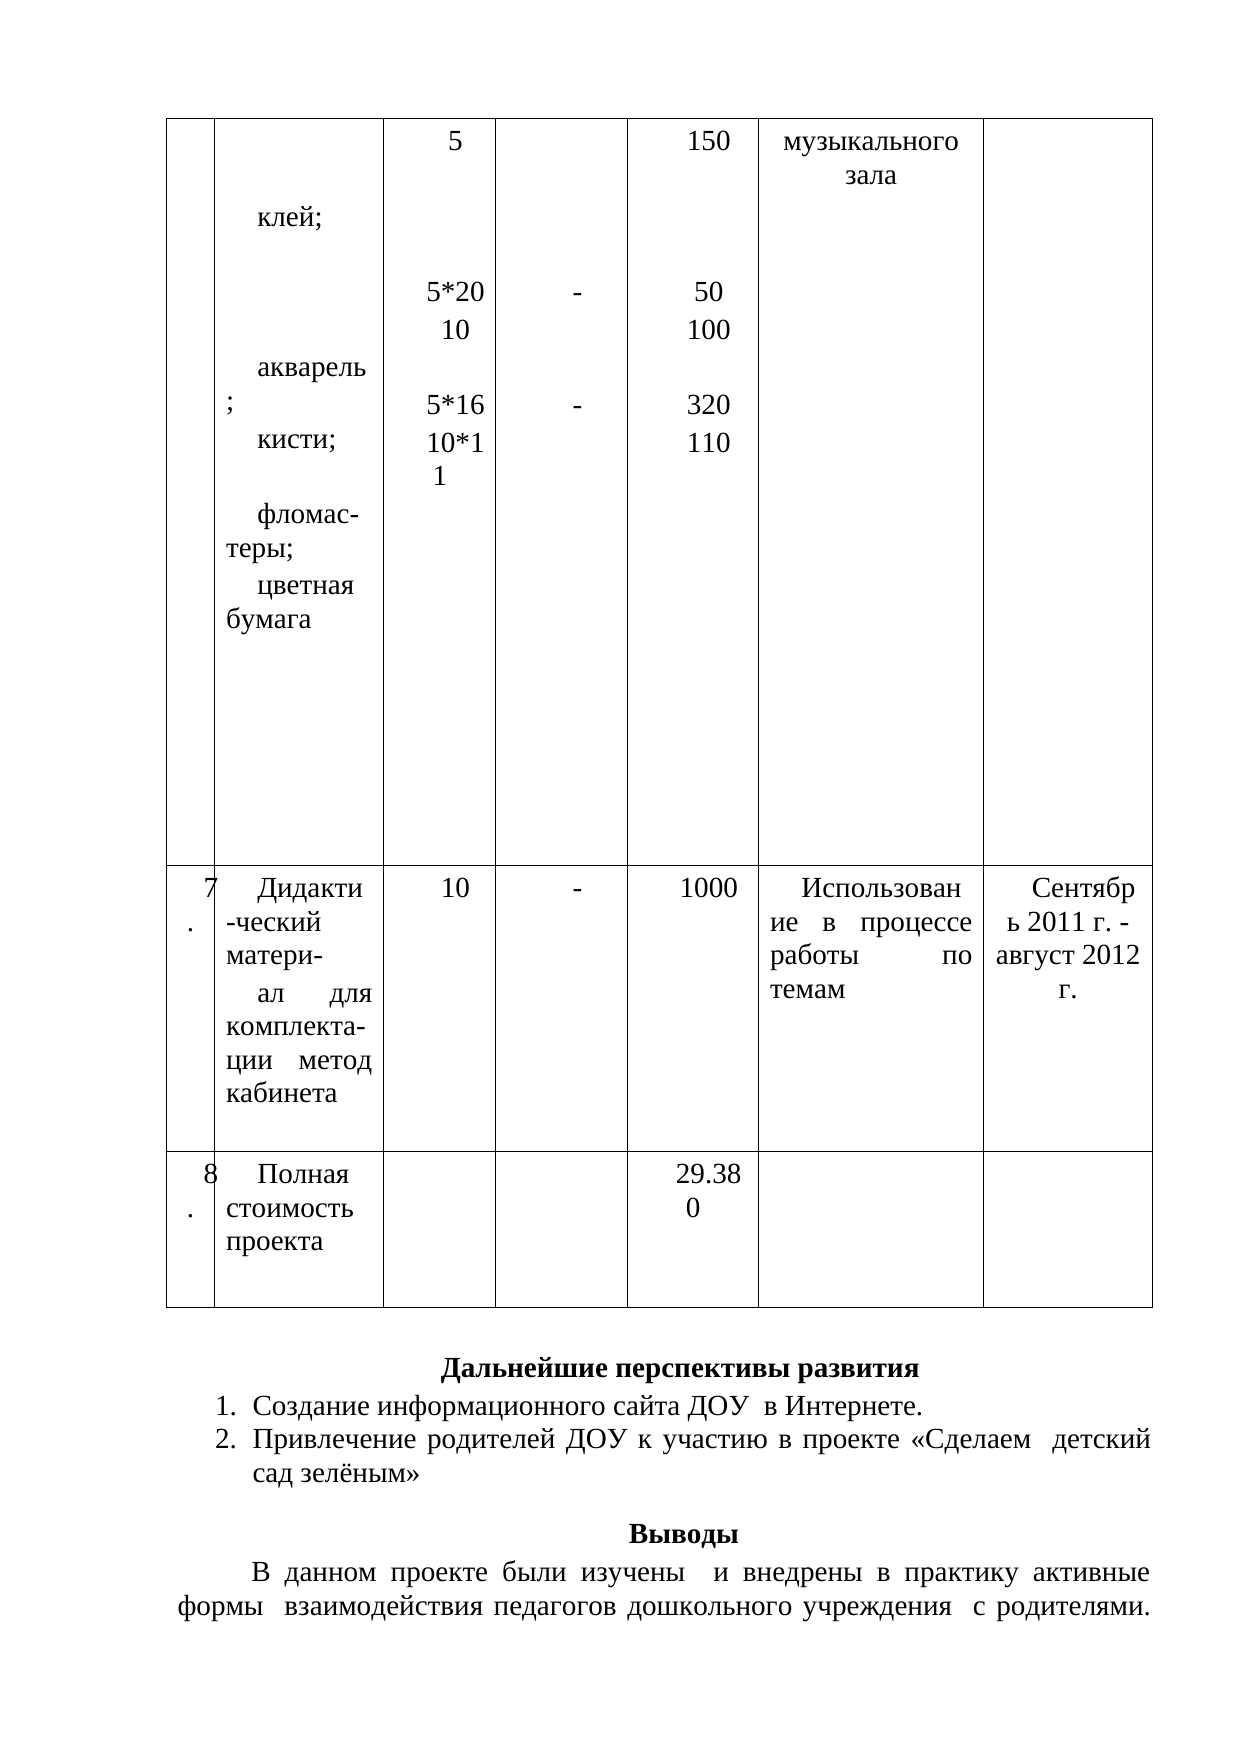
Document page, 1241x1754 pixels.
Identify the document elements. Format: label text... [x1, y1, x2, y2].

table_cell [384, 1152, 495, 1307]
list Привлечение родителей ДОУ к участию в проекте «Сделаем детский сад зелёным» [215, 1421, 1152, 1488]
table_cell 29.380 [628, 1152, 758, 1307]
table_cell Сентябрь . -август . [984, 866, 1152, 1151]
table_cell Полная стоимость проекта [215, 1152, 383, 1307]
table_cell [759, 119, 983, 865]
table_cell [759, 1152, 983, 1307]
table_cell 1000 [628, 866, 758, 1151]
table_cell Использование в процессе работы по темам [759, 866, 983, 1151]
table_cell [984, 1152, 1152, 1307]
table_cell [215, 119, 383, 865]
text Выводы [177, 1516, 1152, 1550]
table_cell 8. [167, 1152, 214, 1307]
table_cell - - - [496, 119, 627, 865]
table_cell 10 [384, 866, 495, 1151]
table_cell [628, 119, 758, 865]
table_cell Дидакти -ческий матери- ал для комплекта- ции метод кабинета [215, 866, 383, 1151]
table_cell - [496, 866, 627, 1151]
list Создание информационного сайта ДОУ в Интернете. [215, 1388, 1152, 1421]
table_cell 7. [167, 866, 214, 1151]
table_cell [384, 119, 495, 865]
text Дальнейшие перспективы развития [177, 1350, 1152, 1383]
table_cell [984, 119, 1152, 865]
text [177, 1554, 1152, 1621]
table_cell [496, 1152, 627, 1307]
table_cell 6. [167, 119, 214, 865]
